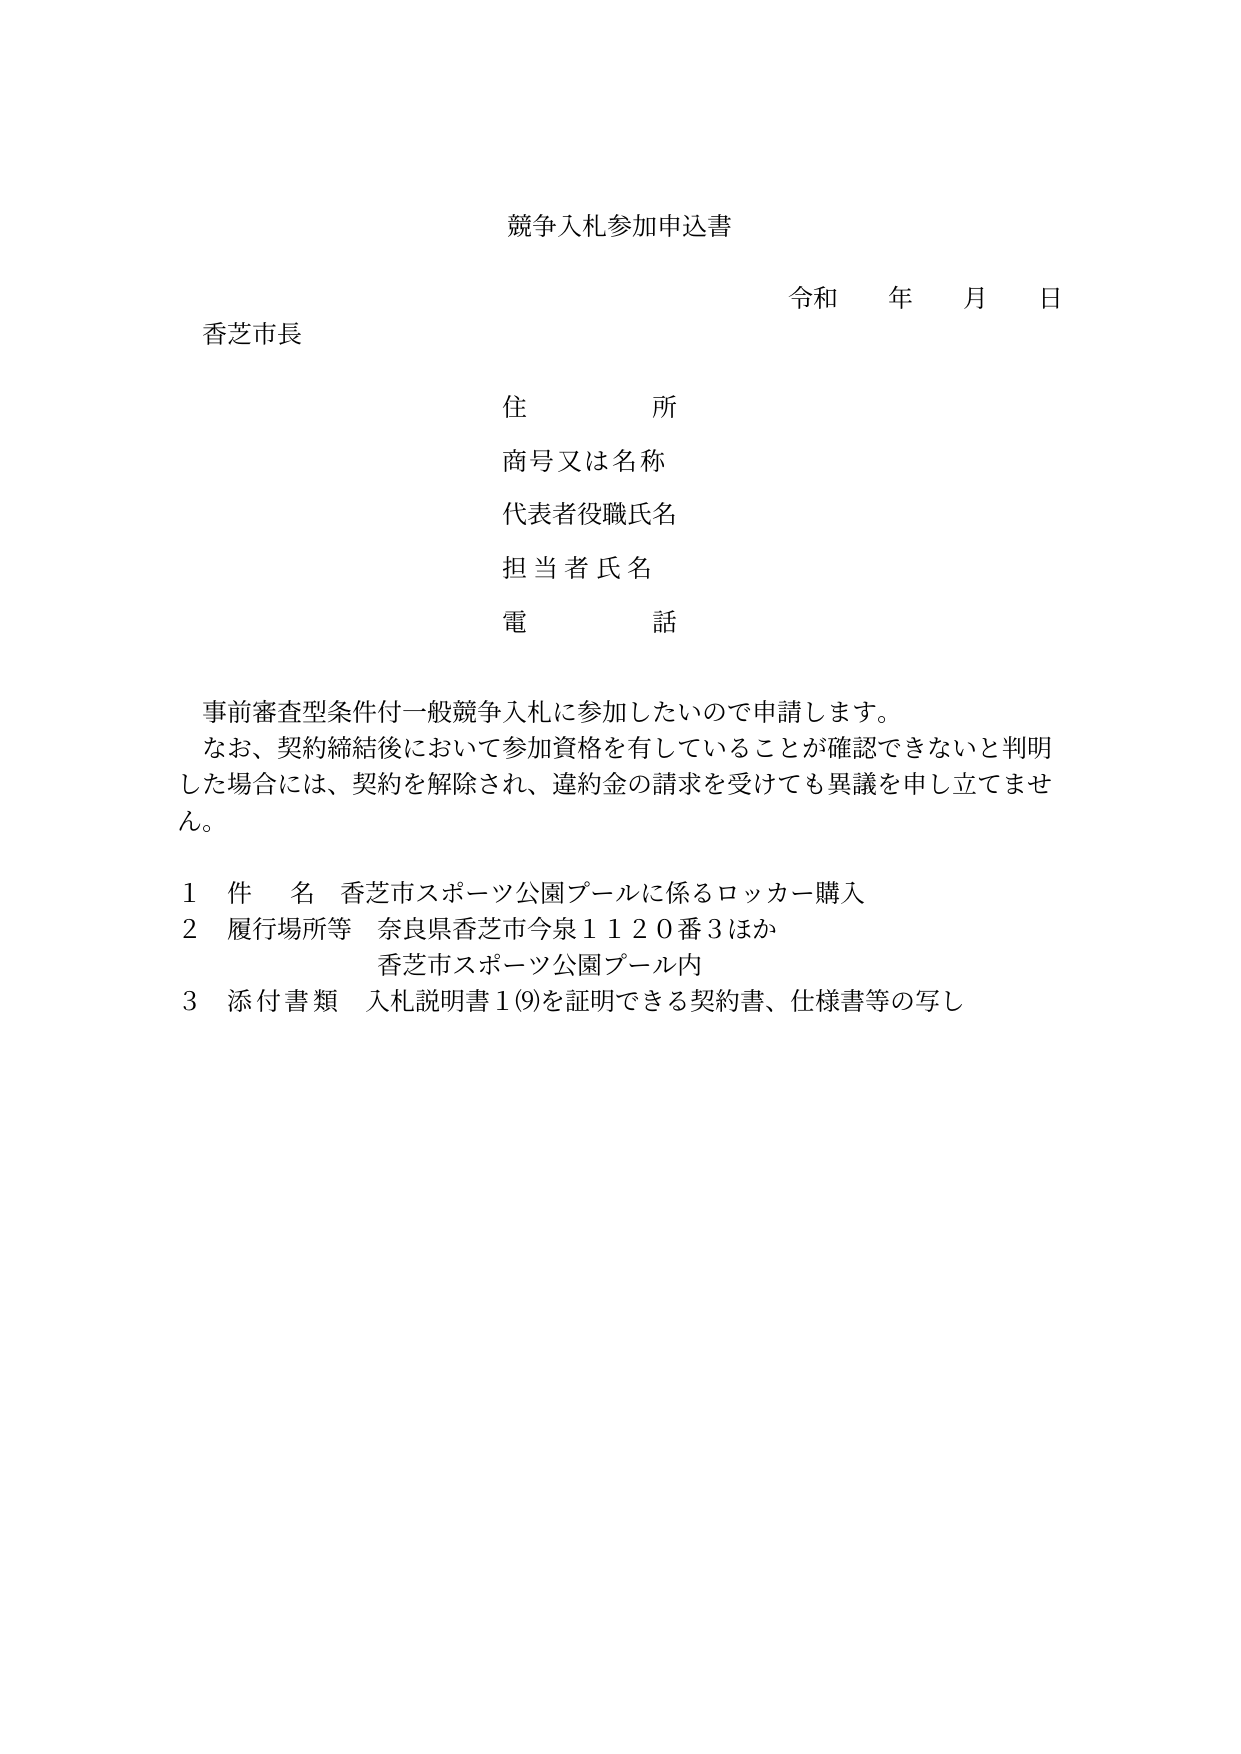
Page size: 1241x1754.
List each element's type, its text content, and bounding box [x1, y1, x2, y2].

text 令和 年 月 日 [177, 279, 1063, 315]
text １ 件名 香芝市スポーツ公園プールに係るロッカー購入 [177, 873, 1063, 909]
text 競争入札参加申込書 [177, 207, 1063, 243]
text 香芝市長 [177, 315, 1063, 351]
text なお、契約締結後において参加資格を有していることが確認できないと判明した場合には、契約を解除され、違約金の請求を受けても異議を申し立てません。 [177, 729, 1063, 837]
text 商号又は名称 [177, 441, 1063, 477]
text 担当者氏名 [177, 549, 1063, 585]
text 事前審査型条件付一般競争入札に参加したいので申請します。 [177, 693, 1063, 729]
text 代表者役職氏名 [177, 495, 1063, 531]
text 香芝市スポーツ公園プール内 [177, 945, 1063, 981]
text 住 所 [177, 387, 1063, 423]
text ３ 添付書類 入札説明書１⑼を証明できる契約書、仕様書等の写し [177, 981, 1063, 1017]
text 電 話 [177, 603, 1063, 639]
text ２ 履行場所等 奈良県香芝市今泉１１２０番３ほか [177, 909, 1063, 945]
